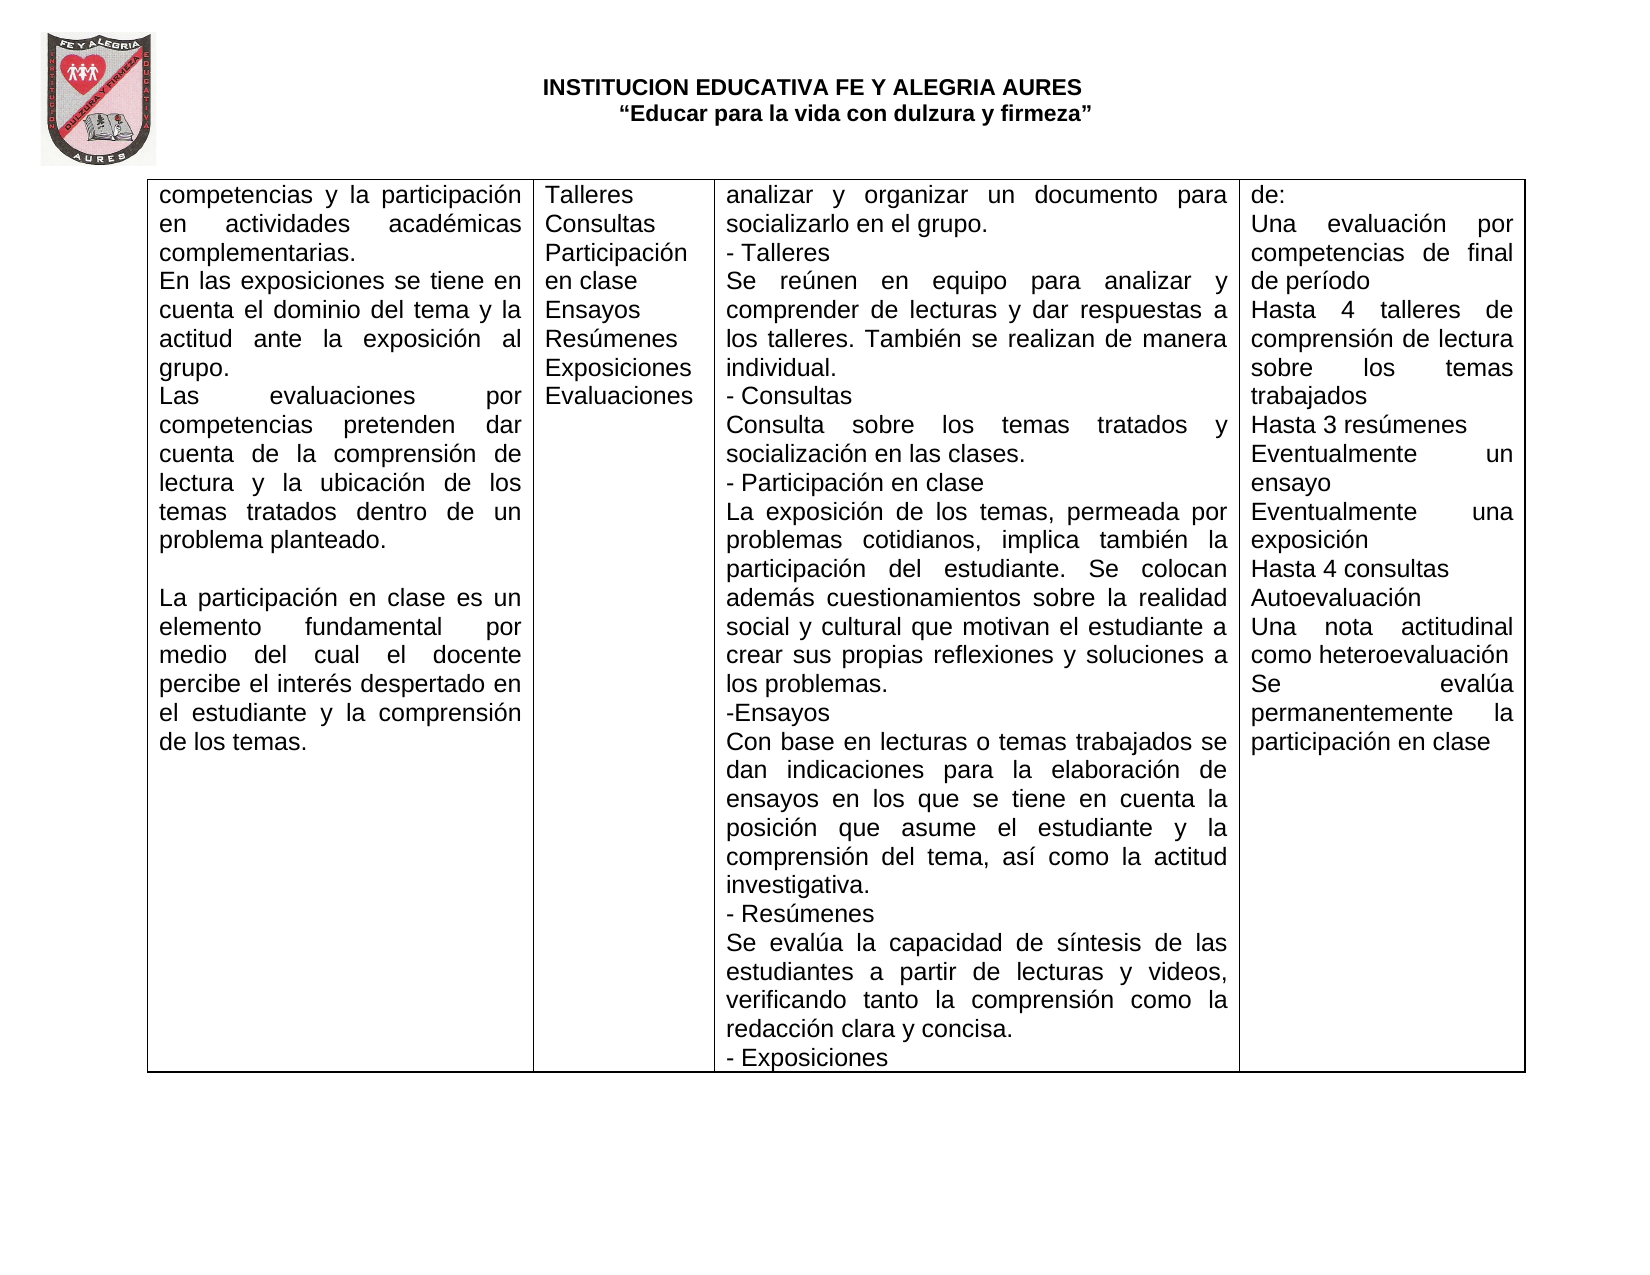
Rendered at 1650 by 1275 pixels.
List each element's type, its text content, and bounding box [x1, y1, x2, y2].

picture [40, 32, 157, 164]
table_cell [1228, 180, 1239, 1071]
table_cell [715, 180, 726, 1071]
table_cell Trabajo en equipo Talleres Consultas Participación en clase Ensayos Resúmenes Exposiciones Evaluaciones [534, 180, 714, 1071]
